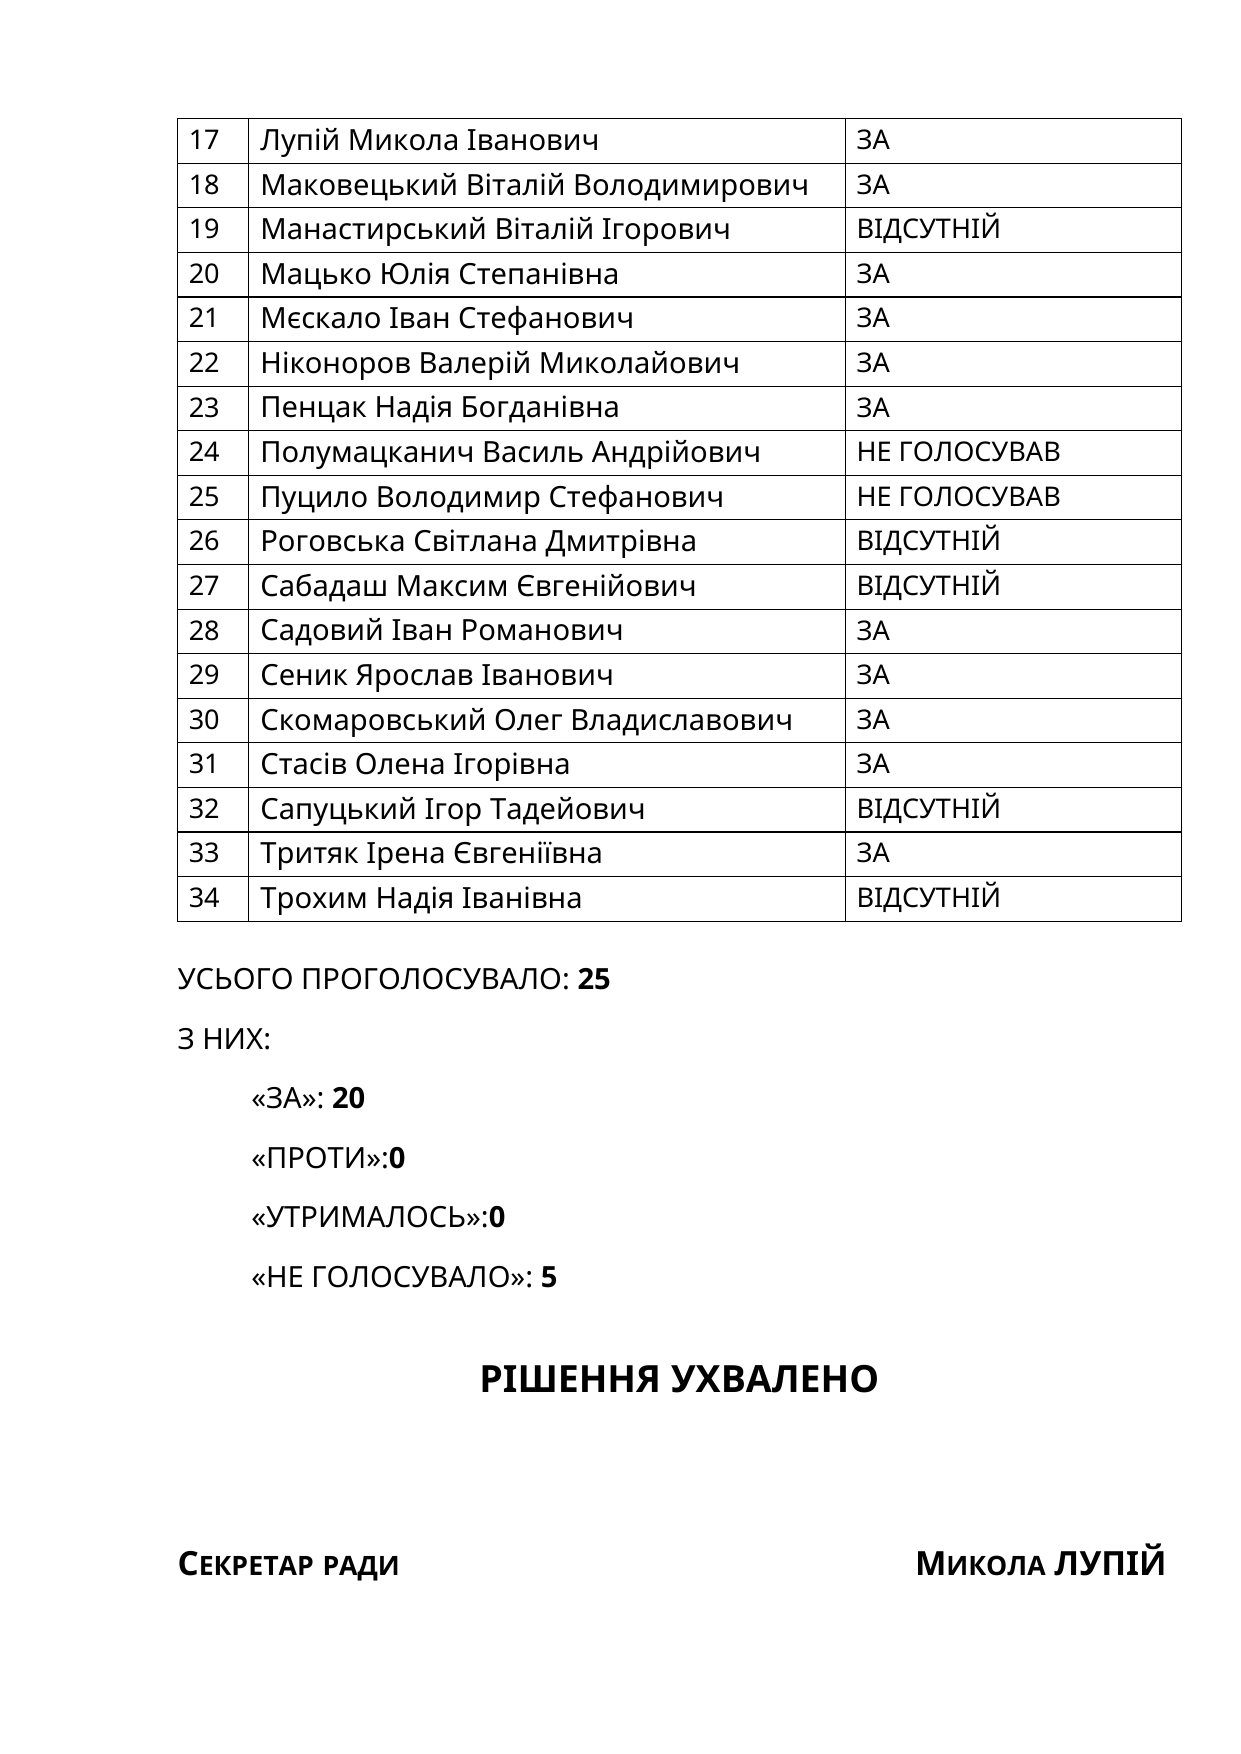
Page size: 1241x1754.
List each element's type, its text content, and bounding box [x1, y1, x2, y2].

table_cell 26 [178, 520, 248, 564]
table_cell 24 [178, 431, 248, 475]
table_cell НЕ ГОЛОСУВАВ [846, 476, 1181, 519]
table_cell ВІДСУТНІЙ [846, 877, 1181, 921]
table_cell 22 [178, 342, 248, 386]
text «НЕ ГОЛОСУВАЛО»: 5 [177, 1256, 1181, 1296]
table_cell ЗА [846, 833, 1181, 876]
table_cell ЗА [846, 387, 1181, 430]
table_cell ЗА [846, 119, 1181, 163]
table_cell 25 [178, 476, 248, 519]
table_cell ВІДСУТНІЙ [846, 520, 1181, 564]
table_cell Сеник Ярослав Іванович [249, 654, 845, 698]
table_cell ЗА [846, 253, 1181, 296]
table_cell Пенцак Надія Богданівна [249, 387, 845, 430]
table_cell ВІДСУТНІЙ [846, 208, 1181, 252]
table_cell 32 [178, 788, 248, 831]
table_cell 17 [178, 119, 248, 163]
table_cell 27 [178, 565, 248, 608]
table_cell 19 [178, 208, 248, 252]
text З НИХ: [177, 1018, 1181, 1058]
table_cell ЗА [846, 610, 1181, 653]
table_cell Роговська Світлана Дмитрівна [249, 520, 845, 564]
table_cell Пуцило Володимир Стефанович [249, 476, 845, 519]
table_cell ЗА [846, 298, 1181, 341]
text «УТРИМАЛОСЬ»:0 [177, 1196, 1181, 1236]
text РІШЕННЯ УХВАЛЕНО [177, 1352, 1181, 1403]
table_cell ЗА [846, 699, 1181, 742]
table_cell ЗА [846, 654, 1181, 698]
table_cell Скомаровський Олег Владиславович [249, 699, 845, 742]
table_cell 21 [178, 298, 248, 341]
table_cell Ніконоров Валерій Миколайович [249, 342, 845, 386]
table_cell ВІДСУТНІЙ [846, 788, 1181, 831]
table_cell Трохим Надія Іванівна [249, 877, 845, 921]
table_cell 29 [178, 654, 248, 698]
table_cell Сабадаш Максим Євгенійович [249, 565, 845, 608]
table_cell ВІДСУТНІЙ [846, 565, 1181, 608]
table_cell Стасів Олена Ігорівна [249, 743, 845, 787]
table_cell НЕ ГОЛОСУВАВ [846, 431, 1181, 475]
table_cell ЗА [846, 164, 1181, 207]
table_cell Мєскало Іван Стефанович [249, 298, 845, 341]
table_cell Садовий Іван Романович [249, 610, 845, 653]
table_cell ЗА [846, 342, 1181, 386]
table_cell Маковецький Віталій Володимирович [249, 164, 845, 207]
table_cell 31 [178, 743, 248, 787]
table_cell Лупій Микола Іванович [249, 119, 845, 163]
text «ПРОТИ»:0 [177, 1137, 1181, 1177]
text Усього проголосувало: 25 [177, 958, 1181, 998]
table_cell Манастирський Віталій Ігорович [249, 208, 845, 252]
table_cell 20 [178, 253, 248, 296]
table_cell Мацько Юлія Степанівна [249, 253, 845, 296]
table_cell 23 [178, 387, 248, 430]
table_cell Тритяк Ірена Євгеніївна [249, 833, 845, 876]
table_cell ЗА [846, 743, 1181, 787]
text Секретар ради Микола ЛУПІЙ [177, 1539, 1181, 1585]
table_cell Сапуцький Ігор Тадейович [249, 788, 845, 831]
table_cell 28 [178, 610, 248, 653]
table_cell 33 [178, 833, 248, 876]
table_cell 30 [178, 699, 248, 742]
text «ЗА»: 20 [177, 1077, 1181, 1117]
table_cell 34 [178, 877, 248, 921]
table_cell 18 [178, 164, 248, 207]
table_cell Полумацканич Василь Андрійович [249, 431, 845, 475]
